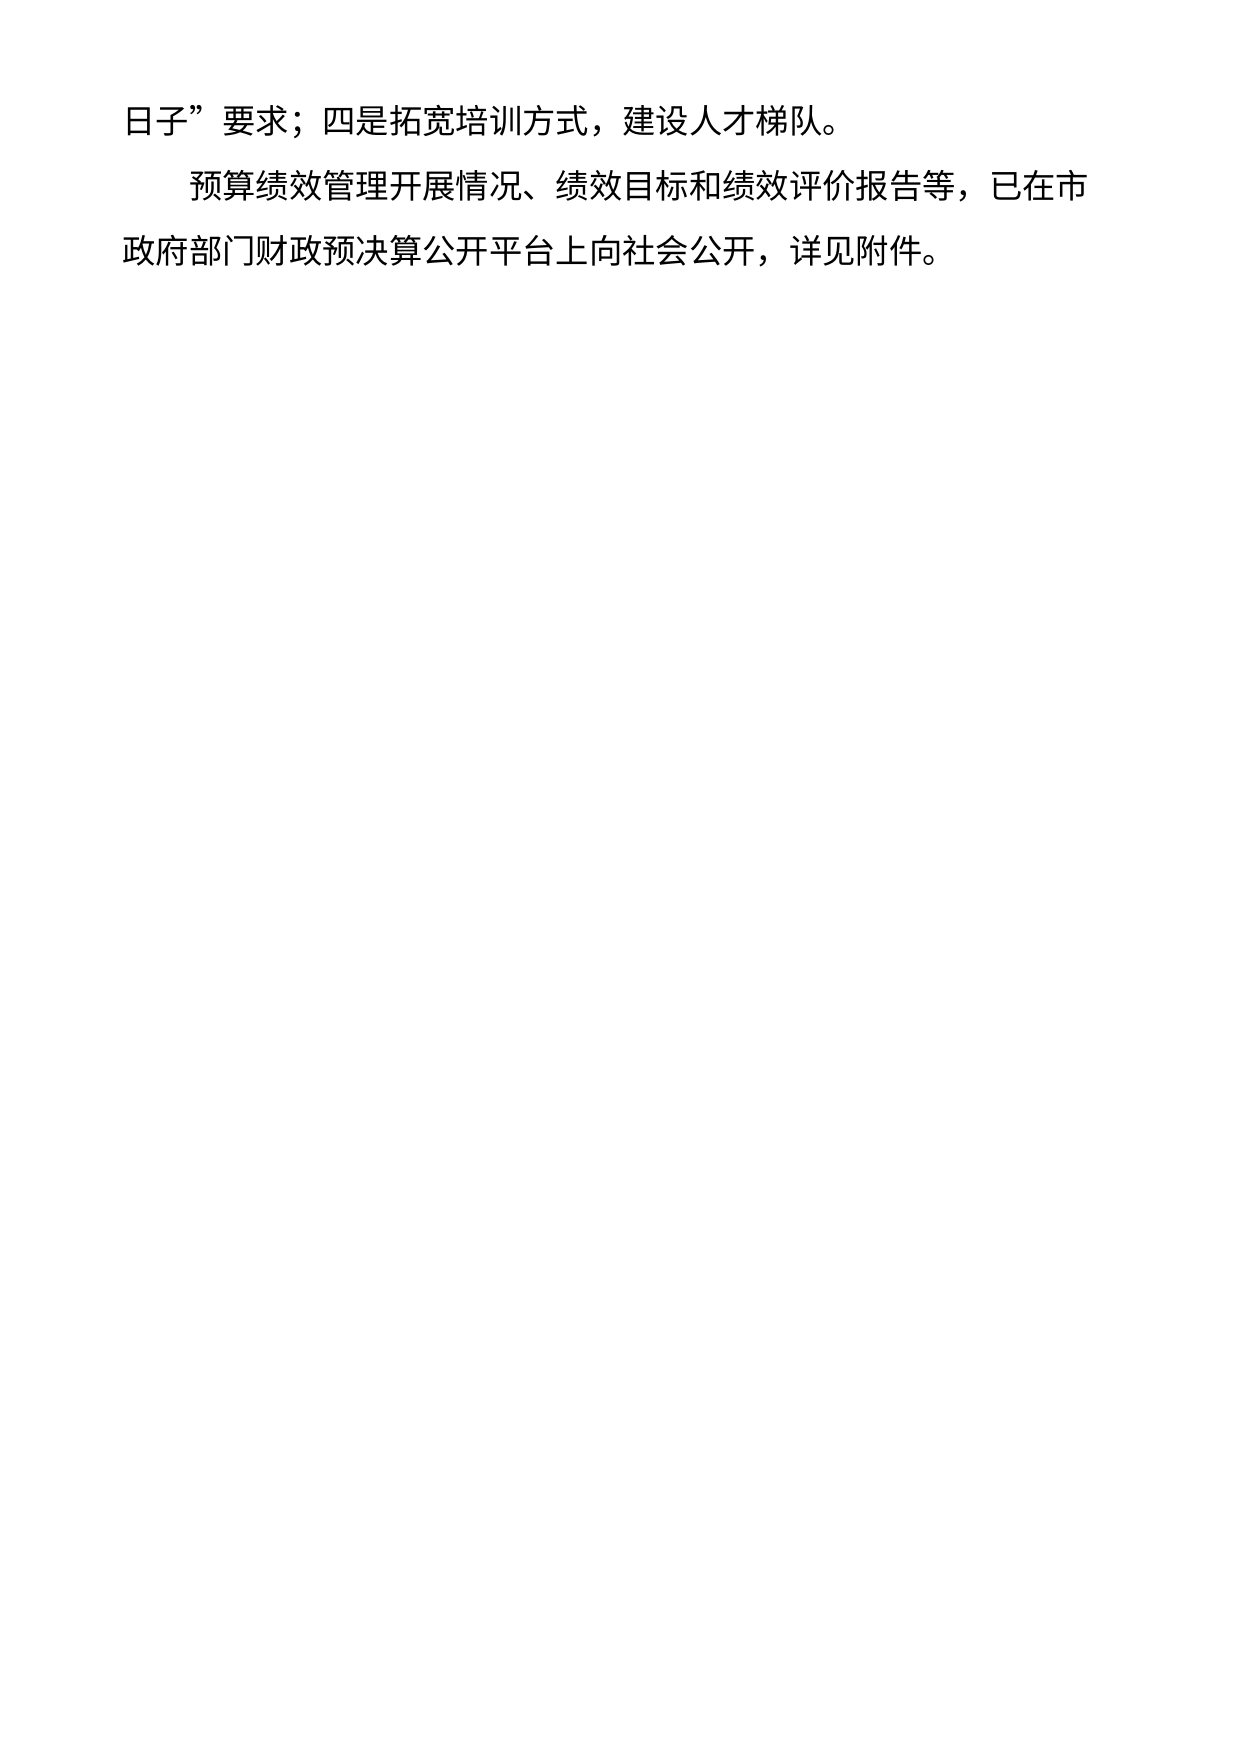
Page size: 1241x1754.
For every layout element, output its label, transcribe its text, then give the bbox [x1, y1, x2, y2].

text 预算绩效管理开展情况、绩效目标和绩效评价报告等，已在市政府部门财政预决算公开平台上向社会公开，详见附件。 [122, 152, 1118, 282]
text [122, 87, 1118, 152]
